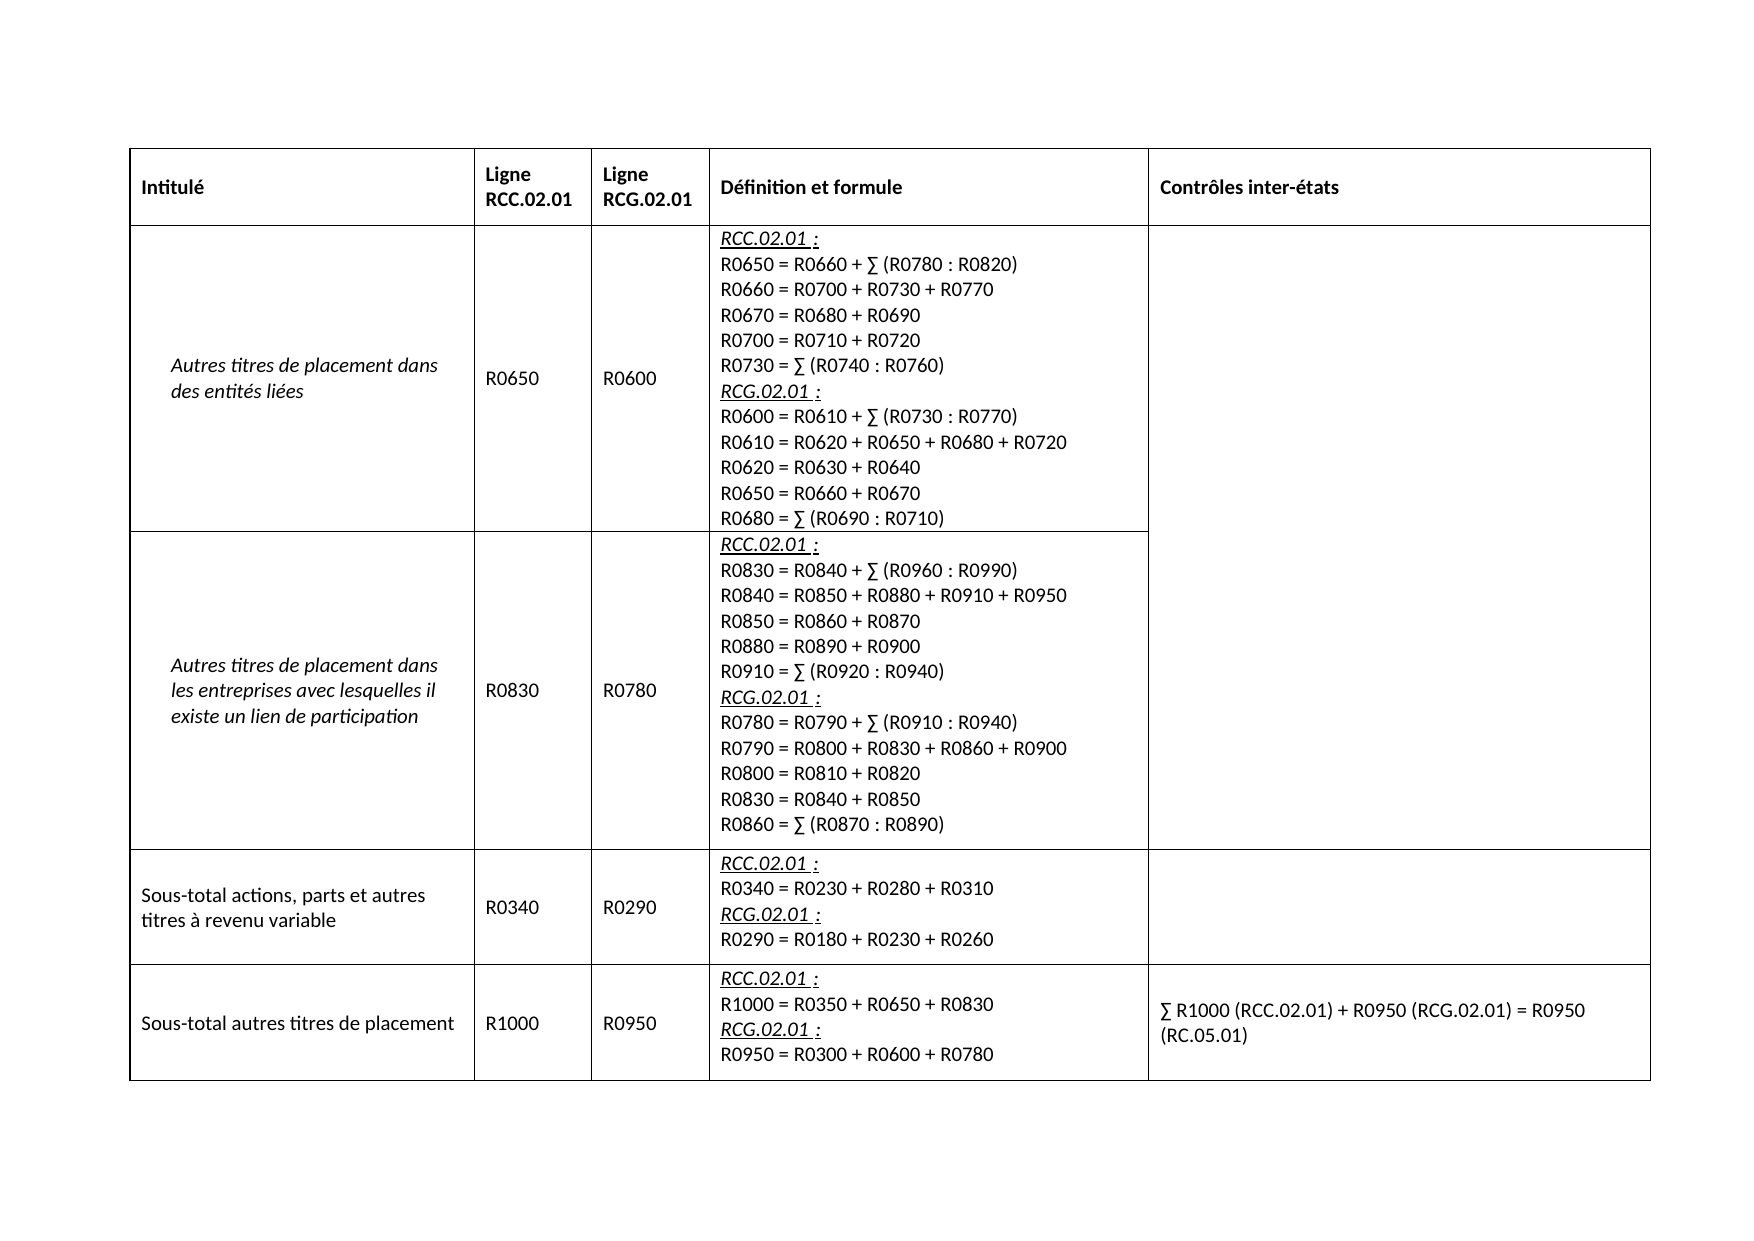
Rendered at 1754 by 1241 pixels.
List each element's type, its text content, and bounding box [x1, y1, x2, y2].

table_cell R0650 [475, 226, 591, 531]
table_cell Sous-total actions, parts et autres titres à revenu variable [131, 850, 474, 964]
table_header Ligne RCC.02.01 [475, 149, 591, 224]
table_cell Autres titres de placement dans des entités liées [131, 226, 474, 531]
table_cell RCC.02.01 : R0650 = R0660 + ∑ (R0780 : R0820) R0660 = R0700 + R0730 + R0770 R0670 = R0680 + R0690 R0700 = R0710 + R0720 R0730 = ∑ (R0740 : R0760) RCG.02.01 : R0600 = R0610 + ∑ (R0730 : R0770) R0610 = R0620 + R0650 + R0680 + R0720 R0620 = R0630 + R0640 R0650 = R0660 + R0670 R0680 = ∑ (R0690 : R0710) [710, 226, 1148, 531]
table_cell R0340 [475, 850, 591, 964]
table_header Définition et formule [710, 149, 1148, 224]
table_header Intitulé [131, 149, 474, 224]
table_cell RCC.02.01 : R0830 = R0840 + ∑ (R0960 : R0990) R0840 = R0850 + R0880 + R0910 + R0950 R0850 = R0860 + R0870 R0880 = R0890 + R0900 R0910 = ∑ (R0920 : R0940) RCG.02.01 : R0780 = R0790 + ∑ (R0910 : R0940) R0790 = R0800 + R0830 + R0860 + R0900 R0800 = R0810 + R0820 R0830 = R0840 + R0850 R0860 = ∑ (R0870 : R0890) [710, 532, 1148, 849]
table_cell R0830 [475, 532, 591, 849]
table_cell R0780 [592, 532, 709, 849]
table_header Contrôles inter-états [1149, 149, 1650, 224]
table_cell R0950 [592, 965, 709, 1079]
table_cell [1149, 850, 1650, 964]
table_cell ∑ R1000 (RCC.02.01) + R0950 (RCG.02.01) = R0950 (RC.05.01) [1149, 965, 1650, 1079]
table_header Ligne RCG.02.01 [592, 149, 709, 224]
table_cell RCC.02.01 : R1000 = R0350 + R0650 + R0830 RCG.02.01 : R0950 = R0300 + R0600 + R0780 [710, 965, 1148, 1079]
table_cell Sous-total autres titres de placement [131, 965, 474, 1079]
table_cell RCC.02.01 : R0340 = R0230 + R0280 + R0310 RCG.02.01 : R0290 = R0180 + R0230 + R0260 [710, 850, 1148, 964]
table_cell R0600 [592, 226, 709, 531]
table_cell R0290 [592, 850, 709, 964]
table_cell R1000 [475, 965, 591, 1079]
table_cell Autres titres de placement dans les entreprises avec lesquelles il existe un lien de participation [131, 532, 474, 849]
